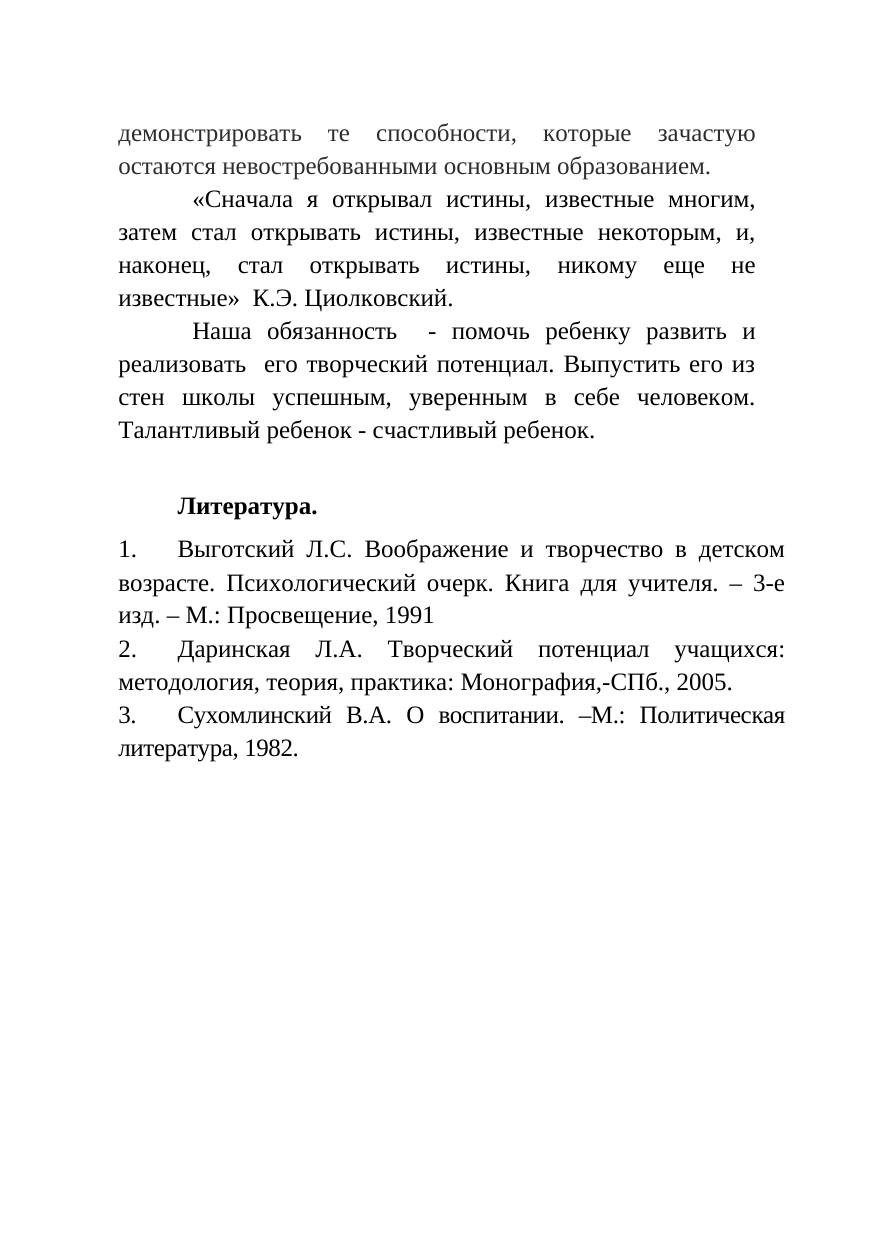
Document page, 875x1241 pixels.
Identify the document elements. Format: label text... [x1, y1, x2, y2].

text Литература. [177, 491, 786, 520]
list Сухомлинский В.А. О воспитании. –М.: Политическая литература, 1982. [118, 700, 786, 761]
list Даринская Л.А. Творческий потенциал учащихся: методология, теория, практика: Монография,-СПб., 2005. [118, 634, 786, 695]
list Выготский Л.С. Воображение и творчество в детском возрасте. Психологический очерк. Книга для учителя. – 3-е изд. – М.: Просвещение, 1991 [118, 534, 786, 629]
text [118, 118, 756, 180]
text «Сначала я открывал истины, известные многим, затем стал открывать истины, известные некоторым, и, наконец, стал открывать истины, никому еще не известные» К.Э. Циолковский. [118, 184, 756, 312]
text Наша обязанность - помочь ребенку развить и реализовать его творческий потенциал. Выпустить его из стен школы успешным, уверенным в себе человеком. Талантливый ребенок - счастливый ребенок. [118, 316, 756, 444]
